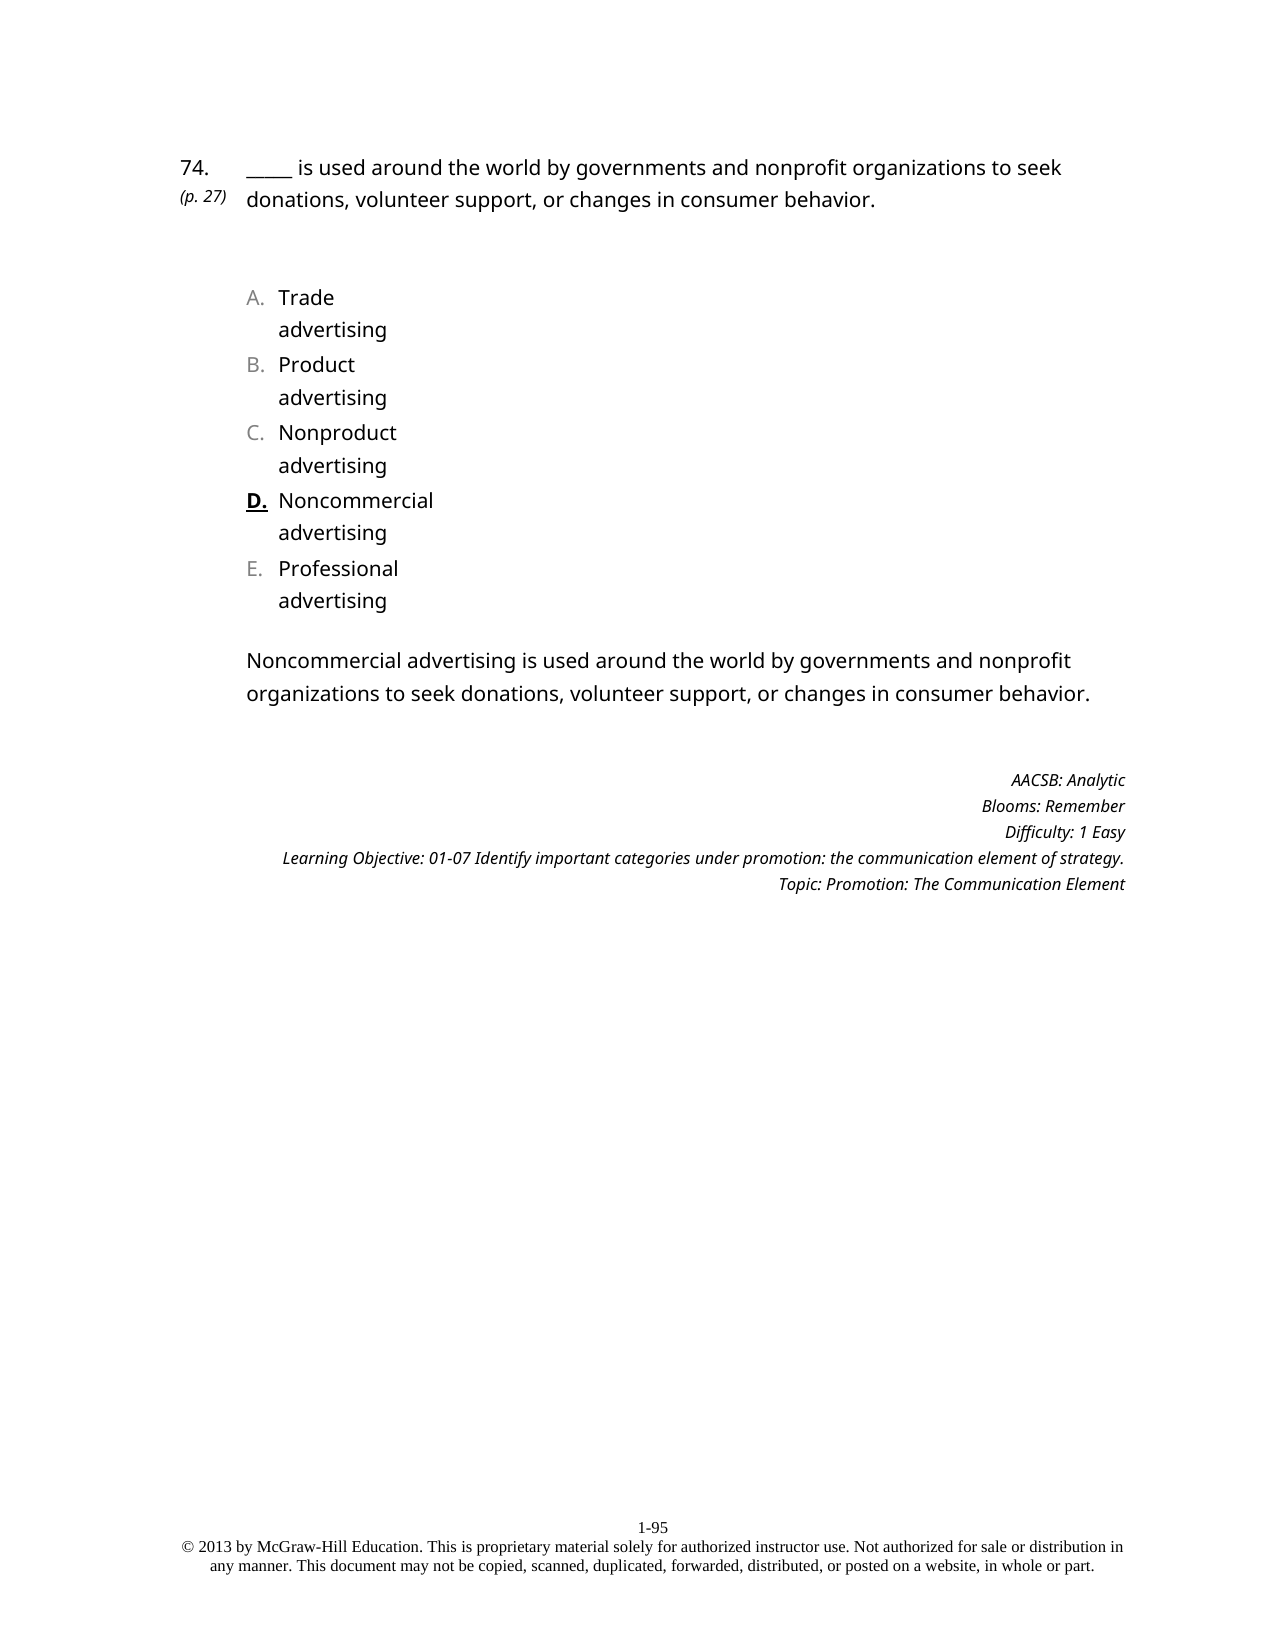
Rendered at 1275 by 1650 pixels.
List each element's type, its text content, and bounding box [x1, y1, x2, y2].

table_header 74. (p. 27) [180, 153, 246, 739]
table_header AACSB: Analytic Blooms: Remember Difficulty: 1 Easy Learning Objective: 01-07 Identify important categories under promotion: the communication element of strategy. Topic: Promotion: The Communication Element [180, 768, 1125, 931]
table_header _____ is used around the world by governments and nonprofit organizations to seek donations, volunteer support, or changes in consumer behavior. Noncommercial advertising is used around the world by governments and nonprofit organizations to seek donations, volunteer support, or changes in consumer behavior. [246, 153, 1125, 739]
